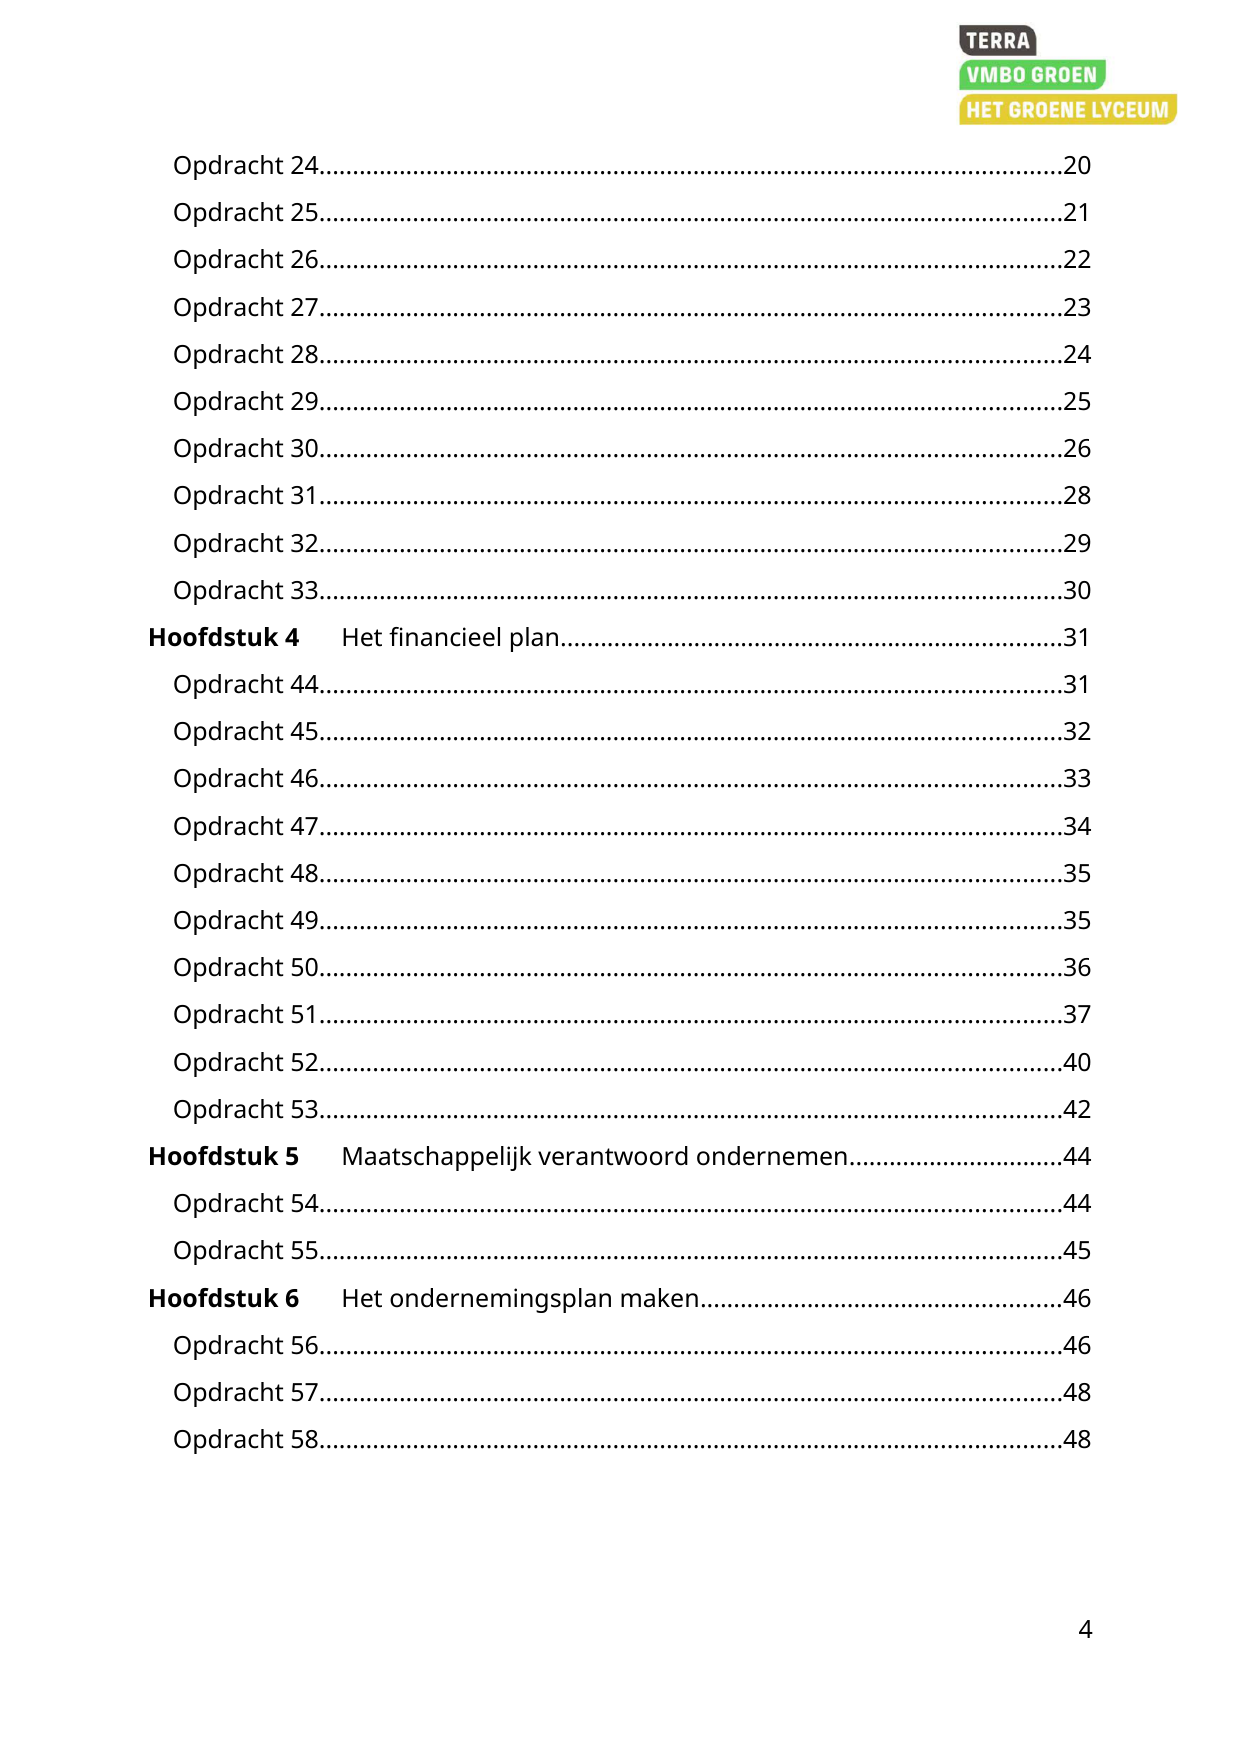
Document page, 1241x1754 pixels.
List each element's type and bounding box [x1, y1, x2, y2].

picture [956, 22, 1178, 126]
